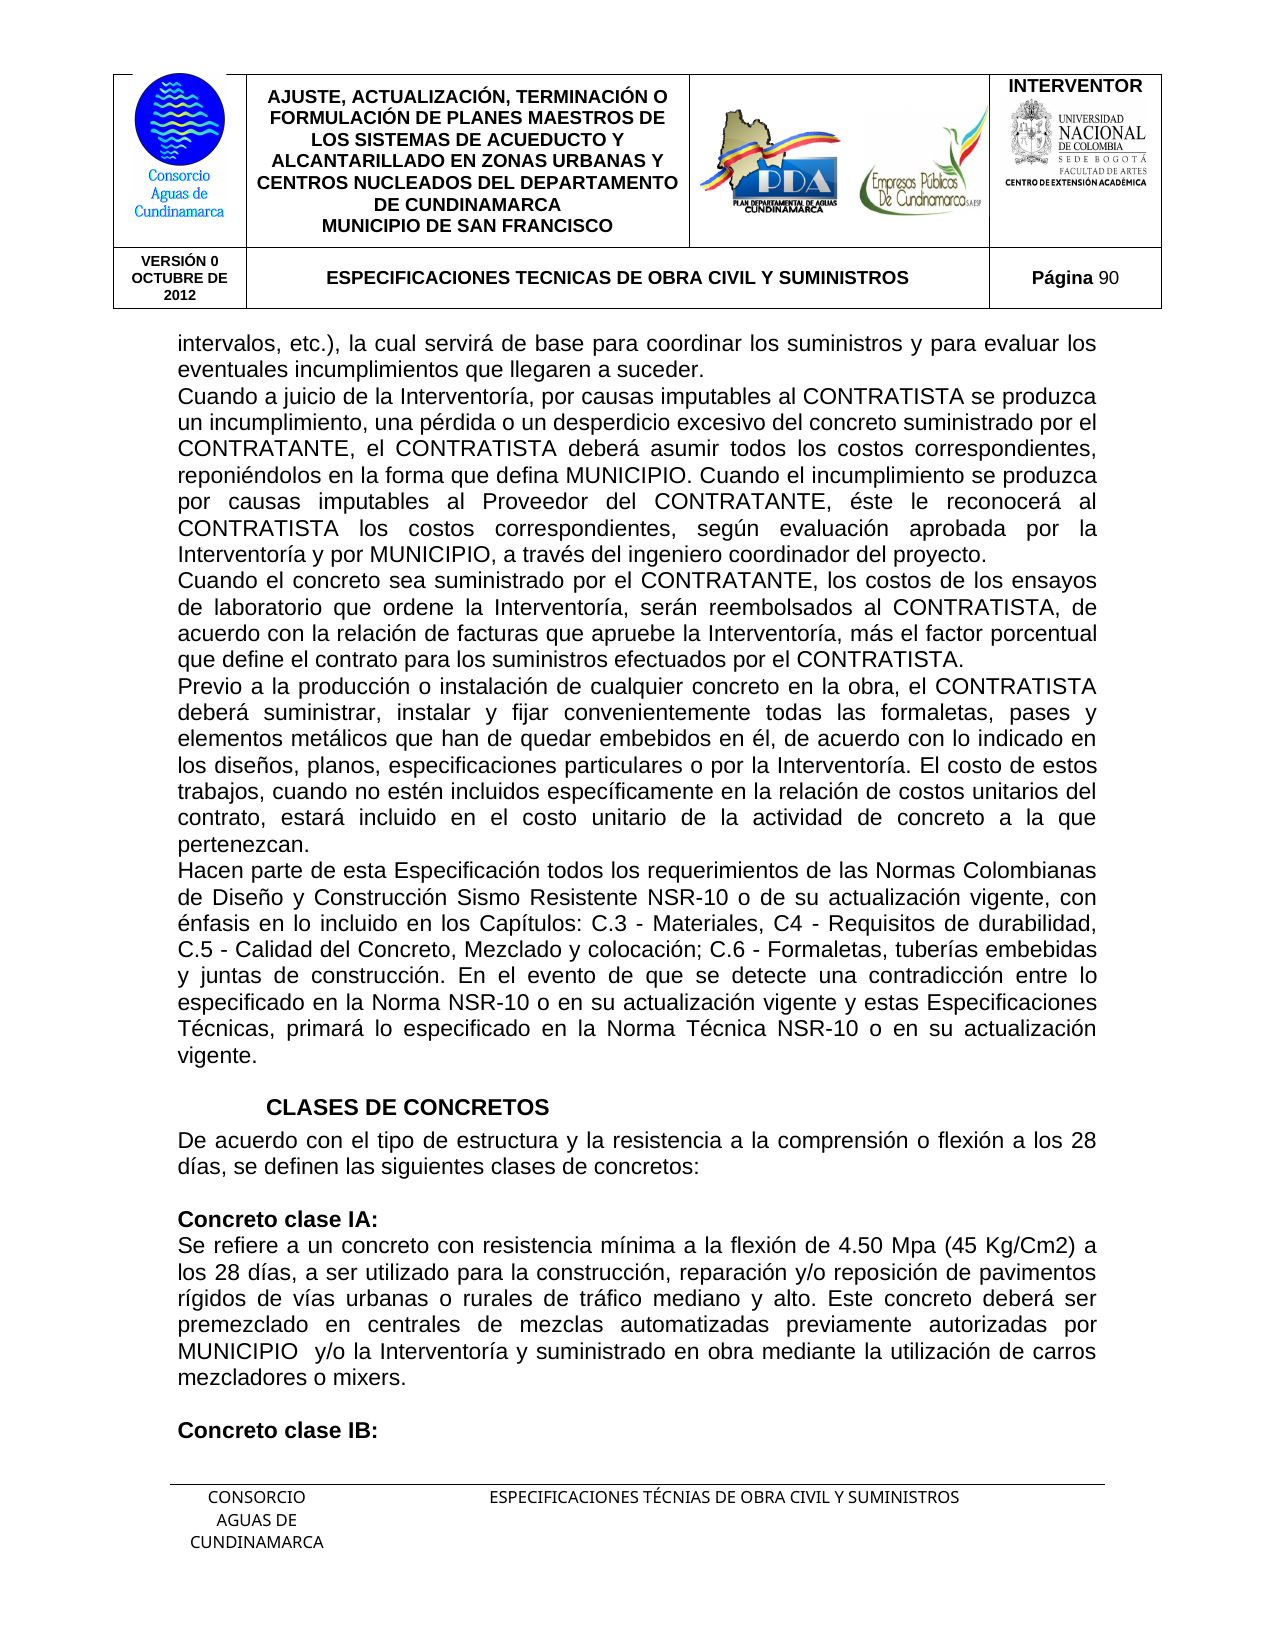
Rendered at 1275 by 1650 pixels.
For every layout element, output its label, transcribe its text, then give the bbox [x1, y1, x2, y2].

picture [858, 105, 990, 217]
subtitle CLASES DE CONCRETOS [266, 1094, 1098, 1121]
picture [699, 108, 841, 214]
text Previo a la producción o instalación de cualquier concreto en la obra, el CONTRATISTA deberá suministrar, instalar y fijar convenientemente todas las formaletas, pases y elementos metálicos que han de quedar embebidos en él, de acuerdo con lo indicado en los diseños, planos, especificaciones particulares o por la Interventoría. El costo de estos trabajos, cuando no estén incluidos específicamente en la relación de costos unitarios del contrato, estará incluido en el costo unitario de la actividad de concreto a la que pertenezcan. [177, 673, 1098, 857]
text De acuerdo con el tipo de estructura y la resistencia a la comprensión o flexión a los 28 días, se definen las siguientes clases de concretos: [177, 1127, 1098, 1179]
text Cuando el concreto sea suministrado por el CONTRATANTE, los costos de los ensayos de laboratorio que ordene la Interventoría, serán reembolsados al CONTRATISTA, de acuerdo con la relación de facturas que apruebe la Interventoría, más el factor porcentual que define el contrato para los suministros efectuados por el CONTRATISTA. [177, 567, 1098, 673]
text Concreto clase IB: [177, 1417, 1098, 1443]
text Cuando a juicio de la Interventoría, por causas imputables al CONTRATISTA se produzca un incumplimiento, una pérdida o un desperdicio excesivo del concreto suministrado por el CONTRATANTE, el CONTRATISTA deberá asumir todos los costos correspondientes, reponiéndolos en la forma que defina MUNICIPIO. Cuando el incumplimiento se produzca por causas imputables al Proveedor del CONTRATANTE, éste le reconocerá al CONTRATISTA los costos correspondientes, según evaluación aprobada por la Interventoría y por MUNICIPIO, a través del ingeniero coordinador del proyecto. [177, 383, 1098, 567]
picture [132, 73, 227, 218]
text Concreto clase IA: [177, 1206, 1098, 1232]
picture [1001, 96, 1150, 188]
text Se refiere a un concreto con resistencia mínima a la flexión de 4.50 Mpa (45 Kg/Cm2) a los 28 días, a ser utilizado para la construcción, reparación y/o reposición de pavimentos rígidos de vías urbanas o rurales de tráfico mediano y alto. Este concreto deberá ser premezclado en centrales de mezclas automatizadas previamente autorizadas por MUNICIPIO y/o la Interventoría y suministrado en obra mediante la utilización de carros mezcladores o mixers. [177, 1232, 1098, 1390]
text Hacen parte de esta Especificación todos los requerimientos de las Normas Colombianas de Diseño y Construcción Sismo Resistente NSR-10 o de su actualización vigente, con énfasis en lo incluido en los Capítulos: C.3 - Materiales, C4 - Requisitos de durabilidad, C.5 - Calidad del Concreto, Mezclado y colocación; C.6 - Formaletas, tuberías embebidas y juntas de construcción. En el evento de que se detecte una contradicción entre lo especificado en la Norma NSR-10 o en su actualización vigente y estas Especificaciones Técnicas, primará lo especificado en la Norma Técnica NSR-10 o en su actualización vigente. [177, 857, 1098, 1068]
